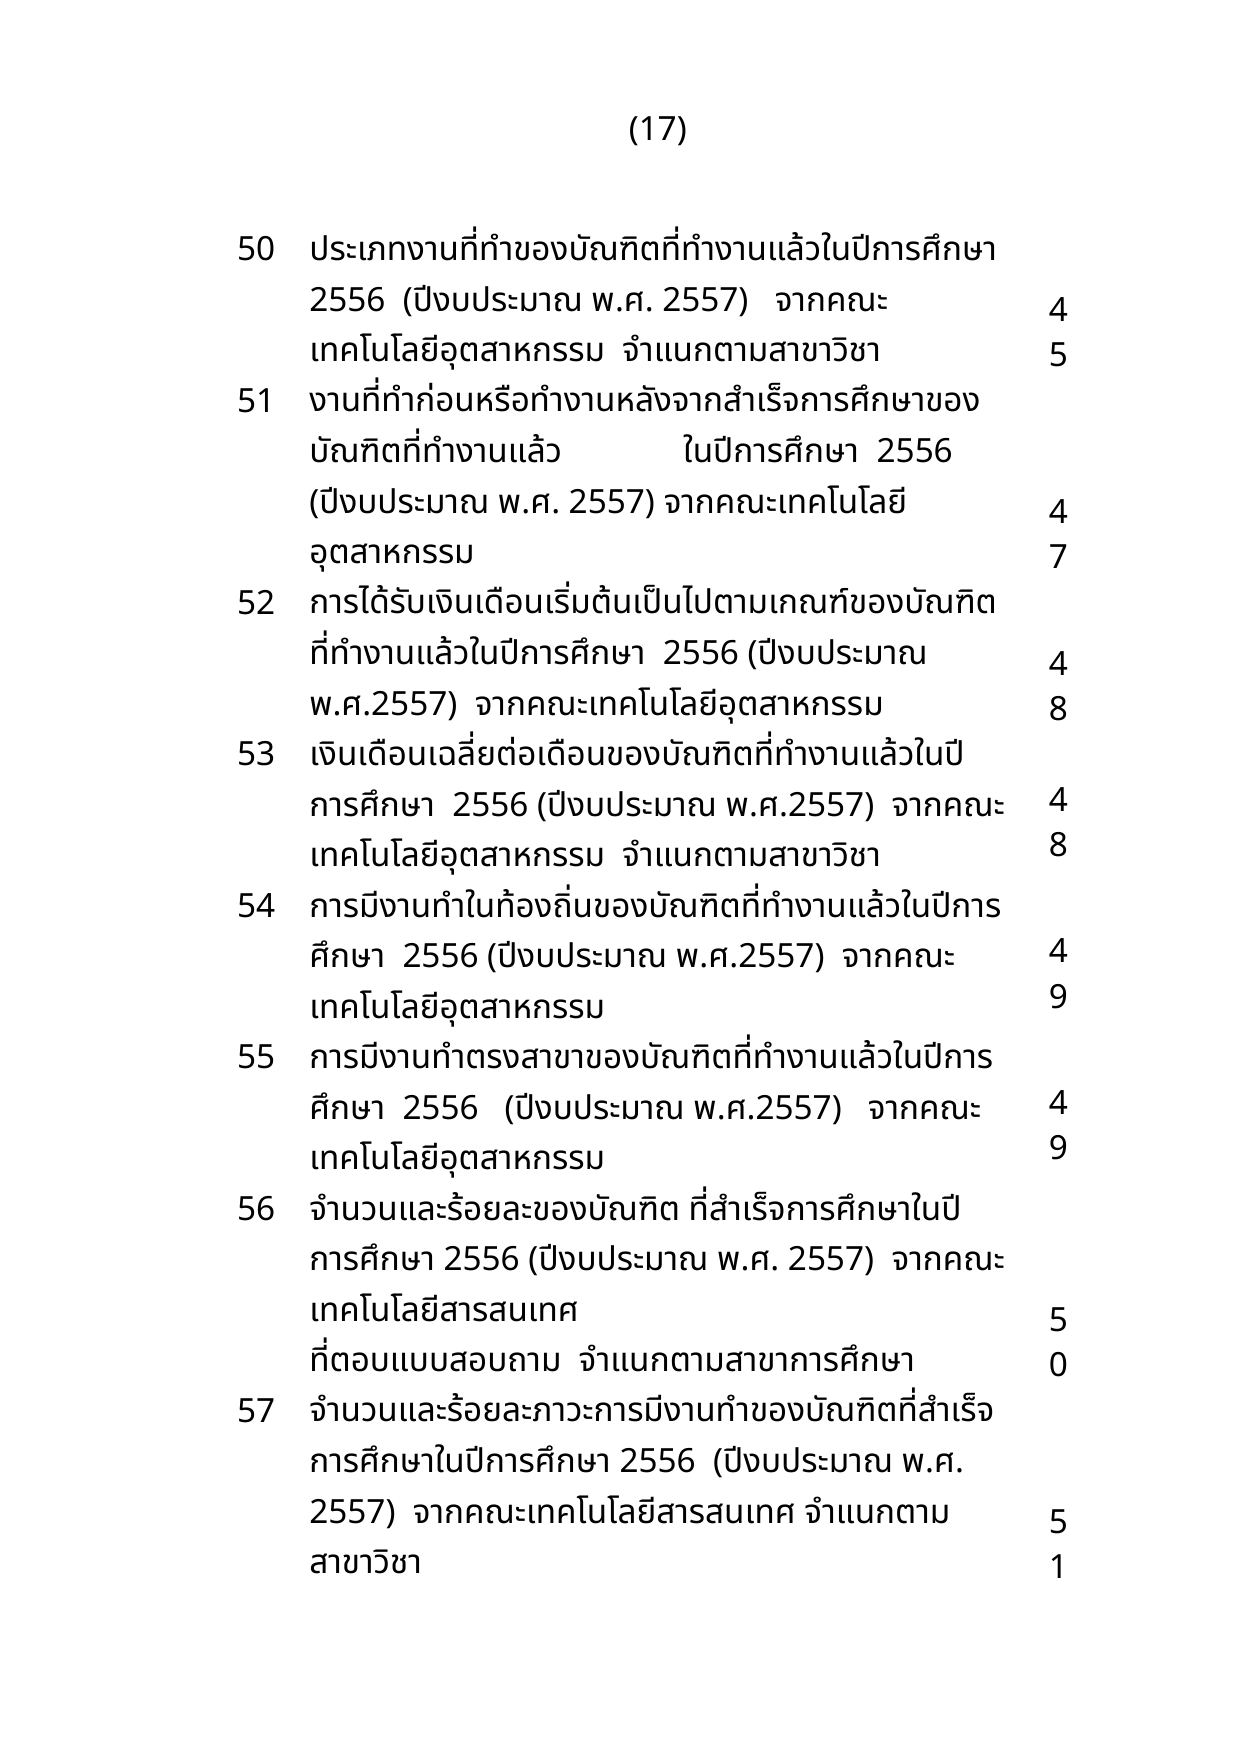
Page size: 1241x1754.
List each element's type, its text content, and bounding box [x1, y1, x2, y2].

table_cell 49 [1019, 882, 1079, 1033]
table_cell 55 [214, 1033, 298, 1184]
table_cell 49 [1019, 1033, 1079, 1184]
table_cell ประเภทงานที่ทำของบัณฑิตที่ทำงานแล้วในปีการศึกษา 2556 (ปีงบประมาณ พ.ศ. 2557) จากคณะเทคโนโลยีอุตสาหกรรม จำแนกตามสาขาวิชา [298, 225, 1019, 376]
table_cell 47 [1019, 376, 1079, 578]
table_cell 52 [214, 579, 298, 730]
table_cell งานที่ทำก่อนหรือทำงานหลังจากสำเร็จการศึกษาของบัณฑิตที่ทำงานแล้ว ในปีการศึกษา 2556 (ปีงบประมาณ พ.ศ. 2557) จากคณะเทคโนโลยีอุตสาหกรรม [298, 376, 1019, 578]
table_cell 54 [214, 882, 298, 1033]
table_cell การได้รับเงินเดือนเริ่มต้นเป็นไปตามเกณฑ์ของบัณฑิตที่ทำงานแล้วในปีการศึกษา 2556 (ปีงบประมาณ พ.ศ.2557) จากคณะเทคโนโลยีอุตสาหกรรม [298, 579, 1019, 730]
table_cell 51 [1019, 1386, 1079, 1588]
table_cell 56 [214, 1185, 298, 1386]
table_cell 50 [1019, 1185, 1079, 1386]
table_cell 45 [1019, 225, 1079, 376]
table_cell 57 [214, 1386, 298, 1588]
table_cell เงินเดือนเฉลี่ยต่อเดือนของบัณฑิตที่ทำงานแล้วในปีการศึกษา 2556 (ปีงบประมาณ พ.ศ.2557) จากคณะเทคโนโลยีอุตสาหกรรม จำแนกตามสาขาวิชา [298, 730, 1019, 882]
table_cell 53 [214, 730, 298, 882]
table_cell 51 [214, 376, 298, 578]
table_cell การมีงานทำตรงสาขาของบัณฑิตที่ทำงานแล้วในปีการศึกษา 2556 (ปีงบประมาณ พ.ศ.2557) จากคณะเทคโนโลยีอุตสาหกรรม [298, 1033, 1019, 1184]
table_cell จำนวนและร้อยละของบัณฑิต ที่สำเร็จการศึกษาในปีการศึกษา 2556 (ปีงบประมาณ พ.ศ. 2557) จากคณะเทคโนโลยีสารสนเทศ ที่ตอบแบบสอบถาม จำแนกตามสาขาการศึกษา [298, 1185, 1019, 1386]
table_cell 48 [1019, 730, 1079, 882]
table_cell จำนวนและร้อยละภาวะการมีงานทำของบัณฑิตที่สำเร็จการศึกษาในปีการศึกษา 2556 (ปีงบประมาณ พ.ศ. 2557) จากคณะเทคโนโลยีสารสนเทศ จำแนกตามสาขาวิชา [298, 1386, 1019, 1588]
table_cell 48 [1019, 579, 1079, 730]
table_cell 50 [214, 225, 298, 376]
table_cell การมีงานทำในท้องถิ่นของบัณฑิตที่ทำงานแล้วในปีการศึกษา 2556 (ปีงบประมาณ พ.ศ.2557) จากคณะเทคโนโลยีอุตสาหกรรม [298, 882, 1019, 1033]
